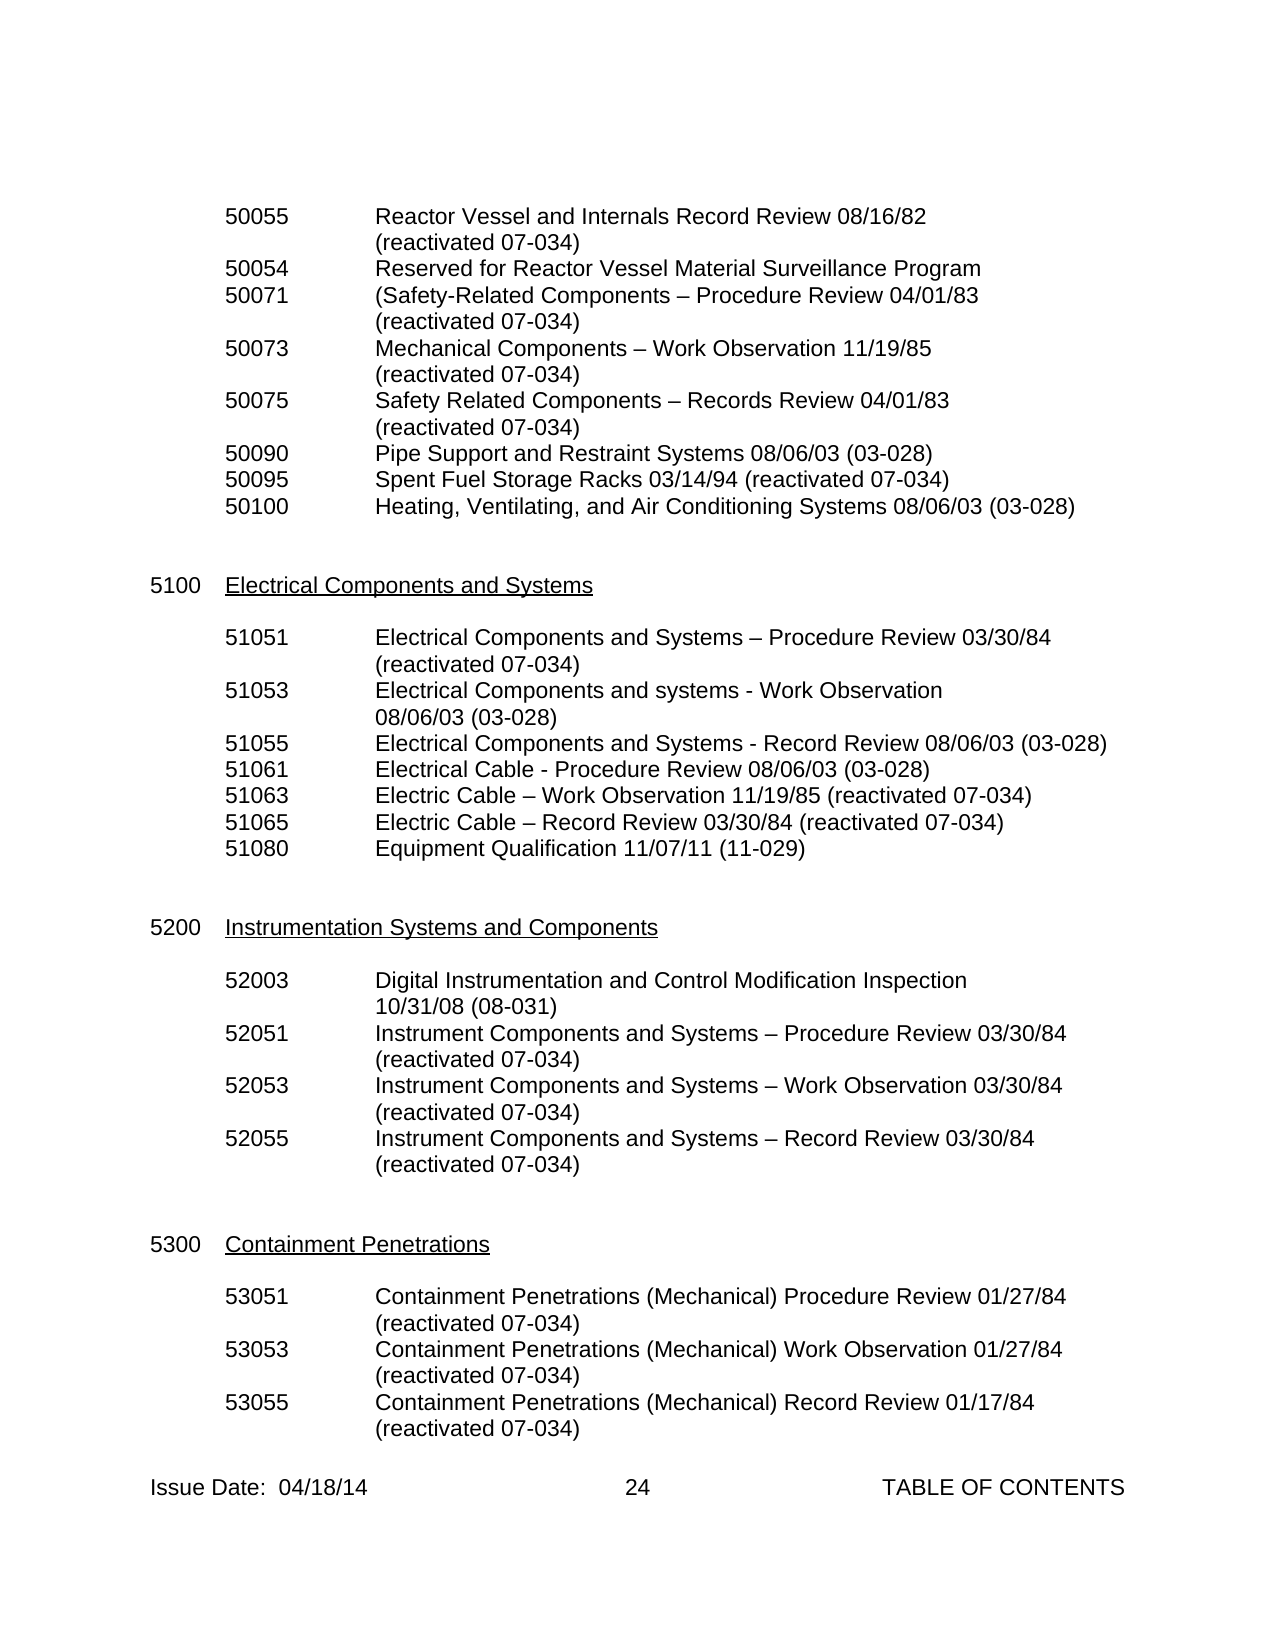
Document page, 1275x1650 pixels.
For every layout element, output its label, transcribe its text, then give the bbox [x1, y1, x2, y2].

text 50055 Reactor Vessel and Internals Record Review 08/16/82 [150, 203, 1125, 229]
text 10/31/08 (08-031) [150, 993, 1125, 1020]
text 51053 Electrical Components and systems - Work Observation [150, 677, 1125, 703]
text 50095 Spent Fuel Storage Racks 03/14/94 (reactivated 07-034) [150, 466, 1125, 493]
text 5200 Instrumentation Systems and Components [150, 914, 1125, 941]
text 51063 Electric Cable – Work Observation 11/19/85 (reactivated 07-034) [150, 782, 1125, 809]
text 50100 Heating, Ventilating, and Air Conditioning Systems 08/06/03 (03-028) [150, 493, 1125, 519]
text 53053 Containment Penetrations (Mechanical) Work Observation 01/27/84 (reactivated 07-034) [150, 1336, 1125, 1389]
text 53051 Containment Penetrations (Mechanical) Procedure Review 01/27/84 (reactivated 07-034) [150, 1283, 1125, 1336]
text 51080 Equipment Qualification 11/07/11 (11-029) [150, 835, 1125, 862]
text 51065 Electric Cable – Record Review 03/30/84 (reactivated 07-034) [150, 809, 1125, 835]
text 52053 Instrument Components and Systems – Work Observation 03/30/84 (reactivated 07-034) [150, 1072, 1125, 1125]
text 50054 Reserved for Reactor Vessel Material Surveillance Program [150, 255, 1125, 282]
text 52003 Digital Instrumentation and Control Modification Inspection [150, 967, 1125, 993]
text 50090 Pipe Support and Restraint Systems 08/06/03 (03-028) [150, 440, 1125, 466]
text 50071 (Safety-Related Components – Procedure Review 04/01/83 [150, 282, 1125, 308]
text 51061 Electrical Cable - Procedure Review 08/06/03 (03-028) [150, 756, 1125, 782]
text 51051 Electrical Components and Systems – Procedure Review 03/30/84 (reactivated 07-034) [150, 624, 1125, 677]
text (reactivated 07-034) [150, 229, 1125, 255]
text 52051 Instrument Components and Systems – Procedure Review 03/30/84 (reactivated 07-034) [225, 1020, 1125, 1072]
text 5100 Electrical Components and Systems [150, 572, 1125, 598]
text 50075 Safety Related Components – Records Review 04/01/83 [150, 387, 1125, 413]
text (reactivated 07-034) [150, 413, 1125, 440]
text 50073 Mechanical Components – Work Observation 11/19/85 [225, 334, 1125, 361]
text 08/06/03 (03-028) [150, 703, 1125, 730]
list Containment Penetrations [150, 1231, 1125, 1257]
text 52055 Instrument Components and Systems – Record Review 03/30/84 (reactivated 07-034) [150, 1125, 1125, 1178]
text 53055 Containment Penetrations (Mechanical) Record Review 01/17/84 (reactivated 07-034) [150, 1389, 1125, 1441]
text (reactivated 07-034) [150, 308, 1125, 334]
text 51055 Electrical Components and Systems - Record Review 08/06/03 (03-028) [150, 730, 1125, 756]
text (reactivated 07-034) [375, 361, 1125, 387]
